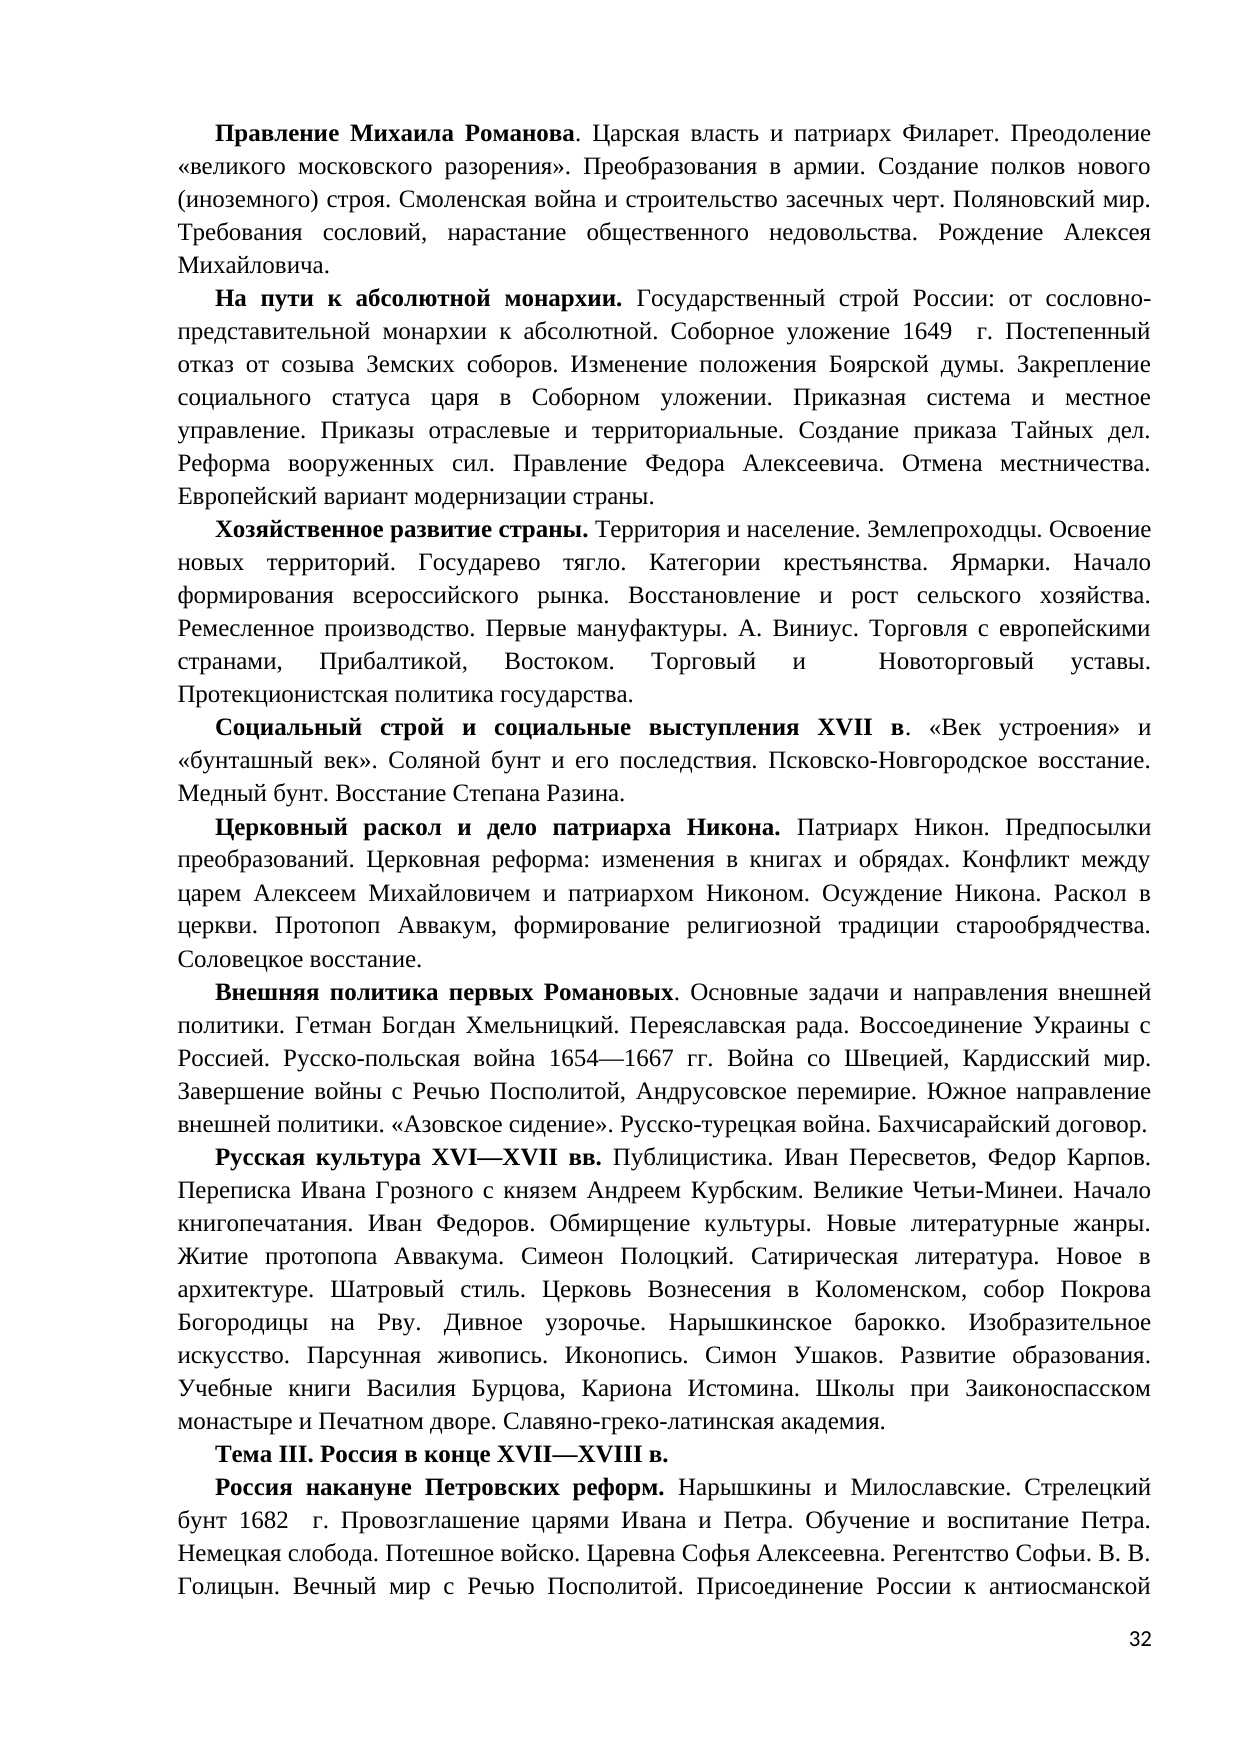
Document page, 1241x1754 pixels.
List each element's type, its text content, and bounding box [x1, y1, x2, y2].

text Русская культура XVI—XVII вв. Публицистика. Иван Пересветов, Федор Карпов. Переписка Ивана Грозного с князем Андреем Курбским. Великие Четьи-Минеи. Начало книгопечатания. Иван Федоров. Обмирщение культуры. Новые литературные жанры. Житие протопопа Аввакума. Симеон Полоцкий. Сатирическая литература. Новое в архитектуре. Шатровый стиль. Церковь Вознесения в Коломенском, собор Покрова Богородицы на Рву. Дивное узорочье. Нарышкинское барокко. Изобразительное искусство. Парсунная живопись. Иконопись. Симон Ушаков. Развитие образования. Учебные книги Василия Бурцова, Кариона Истомина. Школы при Заиконоспасском монастыре и Печатном дворе. Славяно-греко-латинская академия. [177, 1142, 1152, 1435]
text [177, 1472, 1152, 1600]
text Хозяйственное развитие страны. Территория и население. Землепроходцы. Освоение новых территорий. Государево тягло. Категории крестьянства. Ярмарки. Начало формирования всероссийского рынка. Восстановление и рост сельского хозяйства. Ремесленное производство. Первые мануфактуры. А. Виниус. Торговля с европейскими странами, Прибалтикой, Востоком. Торговый и Новоторговый уставы. Протекционистская политика государства. [177, 514, 1152, 708]
text Социальный строй и социальные выступления XVII в. «Век устроения» и «бунташный век». Соляной бунт и его последствия. Псковско-Новгородское восстание. Медный бунт. Восстание Степана Разина. [177, 712, 1152, 807]
text Церковный раскол и дело патриарха Никона. Патриарх Никон. Предпосылки преобразований. Церковная реформа: изменения в книгах и обрядах. Конфликт между царем Алексеем Михайловичем и патриархом Никоном. Осуждение Никона. Раскол в церкви. Протопоп Аввакум, формирование религиозной традиции старообрядчества. Соловецкое восстание. [177, 812, 1152, 972]
text На пути к абсолютной монархии. Государственный строй России: от сословно-представительной монархии к абсолютной. Соборное уложение 1649 г. Постепенный отказ от созыва Земских соборов. Изменение положения Боярской думы. Закрепление социального статуса царя в Соборном уложении. Приказная система и местное управление. Приказы отраслевые и территориальные. Создание приказа Тайных дел. Реформа вооруженных сил. Правление Федора Алексеевича. Отмена местничества. Европейский вариант модернизации страны. [177, 283, 1152, 510]
text Внешняя политика первых Романовых. Основные задачи и направления внешней политики. Гетман Богдан Хмельницкий. Переяславская рада. Воссоединение Украины с Россией. Русско-польская война 1654—1667 гг. Война со Швецией, Кардисский мир. Завершение войны с Речью Посполитой, Андрусовское перемирие. Южное направление внешней политики. «Азовское сидение». Русско-турецкая война. Бахчисарайский договор. [177, 977, 1152, 1137]
text Правление Михаила Романова. Царская власть и патриарх Филарет. Преодоление «великого московского разорения». Преобразования в армии. Создание полков нового (иноземного) строя. Смоленская война и строительство засечных черт. Поляновский мир. Требования сословий, нарастание общественного недовольства. Рождение Алексея Михайловича. [177, 118, 1152, 279]
text Тема III. Россия в конце XVII—XVIII в. [177, 1439, 1152, 1468]
